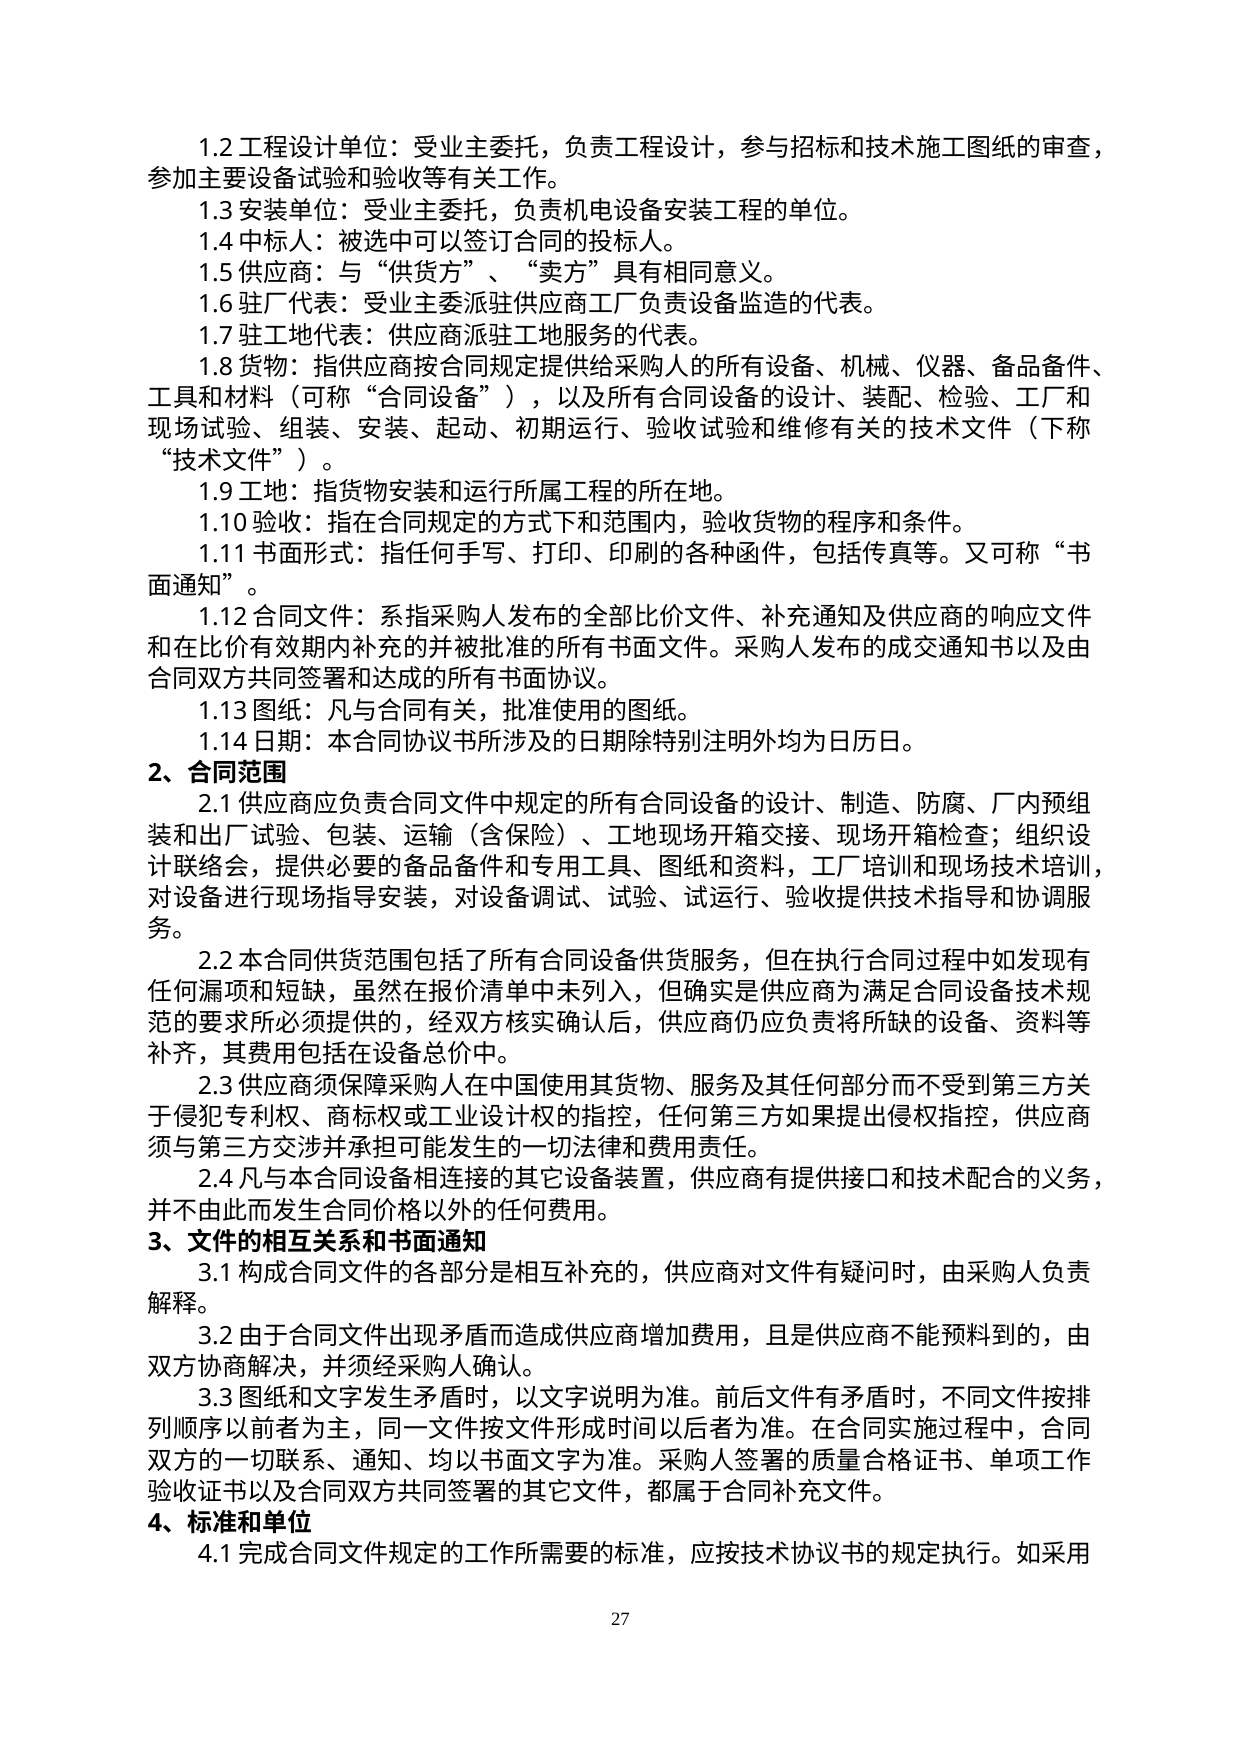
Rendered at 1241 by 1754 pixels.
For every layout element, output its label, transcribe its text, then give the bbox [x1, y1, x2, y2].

text 1.11书面形式：指任何手写、打印、印刷的各种函件，包括传真等。又可称“书面通知”。 [148, 538, 1092, 600]
text 1.10验收：指在合同规定的方式下和范围内，验收货物的程序和条件。 [148, 507, 1092, 538]
text 1.2工程设计单位：受业主委托，负责工程设计，参与招标和技术施工图纸的审查，参加主要设备试验和验收等有关工作。 [148, 132, 1092, 194]
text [148, 1538, 1092, 1569]
text 2.4凡与本合同设备相连接的其它设备装置，供应商有提供接口和技术配合的义务，并不由此而发生合同价格以外的任何费用。 [148, 1163, 1092, 1225]
text 1.6驻厂代表：受业主委派驻供应商工厂负责设备监造的代表。 [148, 288, 1092, 319]
text 1.8货物：指供应商按合同规定提供给采购人的所有设备、机械、仪器、备品备件、工具和材料（可称“合同设备”），以及所有合同设备的设计、装配、检验、工厂和现场试验、组装、安装、起动、初期运行、验收试验和维修有关的技术文件（下称“技术文件”）。 [148, 350, 1092, 475]
text 3.3图纸和文字发生矛盾时，以文字说明为准。前后文件有矛盾时，不同文件按排列顺序以前者为主，同一文件按文件形成时间以后者为准。在合同实施过程中，合同双方的一切联系、通知、均以书面文字为准。采购人签署的质量合格证书、单项工作验收证书以及合同双方共同签署的其它文件，都属于合同补充文件。 [148, 1382, 1092, 1507]
text 3.2由于合同文件出现矛盾而造成供应商增加费用，且是供应商不能预料到的，由双方协商解决，并须经采购人确认。 [148, 1319, 1092, 1382]
text 2.2本合同供货范围包括了所有合同设备供货服务，但在执行合同过程中如发现有任何漏项和短缺，虽然在报价清单中未列入，但确实是供应商为满足合同设备技术规范的要求所必须提供的，经双方核实确认后，供应商仍应负责将所缺的设备、资料等补齐，其费用包括在设备总价中。 [148, 944, 1092, 1069]
text 1.3安装单位：受业主委托，负责机电设备安装工程的单位。 [148, 194, 1092, 225]
text 2.1供应商应负责合同文件中规定的所有合同设备的设计、制造、防腐、厂内预组装和出厂试验、包装、运输（含保险）、工地现场开箱交接、现场开箱检查；组织设计联络会，提供必要的备品备件和专用工具、图纸和资料，工厂培训和现场技术培训，对设备进行现场指导安装，对设备调试、试验、试运行、验收提供技术指导和协调服务。 [148, 788, 1092, 944]
text 1.7驻工地代表：供应商派驻工地服务的代表。 [148, 319, 1092, 350]
text 1.9工地：指货物安装和运行所属工程的所在地。 [148, 475, 1092, 507]
text 1.12合同文件：系指采购人发布的全部比价文件、补充通知及供应商的响应文件和在比价有效期内补充的并被批准的所有书面文件。采购人发布的成交通知书以及由合同双方共同签署和达成的所有书面协议。 [148, 600, 1092, 694]
list 文件的相互关系和书面通知 [148, 1225, 1092, 1257]
list 标准和单位 [148, 1507, 1092, 1538]
text 1.4中标人：被选中可以签订合同的投标人。 [148, 225, 1092, 257]
text 1.5供应商：与“供货方”、“卖方”具有相同意义。 [148, 257, 1092, 288]
text 3.1构成合同文件的各部分是相互补充的，供应商对文件有疑问时，由采购人负责解释。 [148, 1257, 1092, 1319]
list 合同范围 [148, 757, 1092, 788]
text 1.14日期：本合同协议书所涉及的日期除特别注明外均为日历日。 [148, 725, 1092, 757]
text 2.3供应商须保障采购人在中国使用其货物、服务及其任何部分而不受到第三方关于侵犯专利权、商标权或工业设计权的指控，任何第三方如果提出侵权指控，供应商须与第三方交涉并承担可能发生的一切法律和费用责任。 [148, 1069, 1092, 1163]
text 1.13图纸：凡与合同有关，批准使用的图纸。 [148, 694, 1092, 725]
